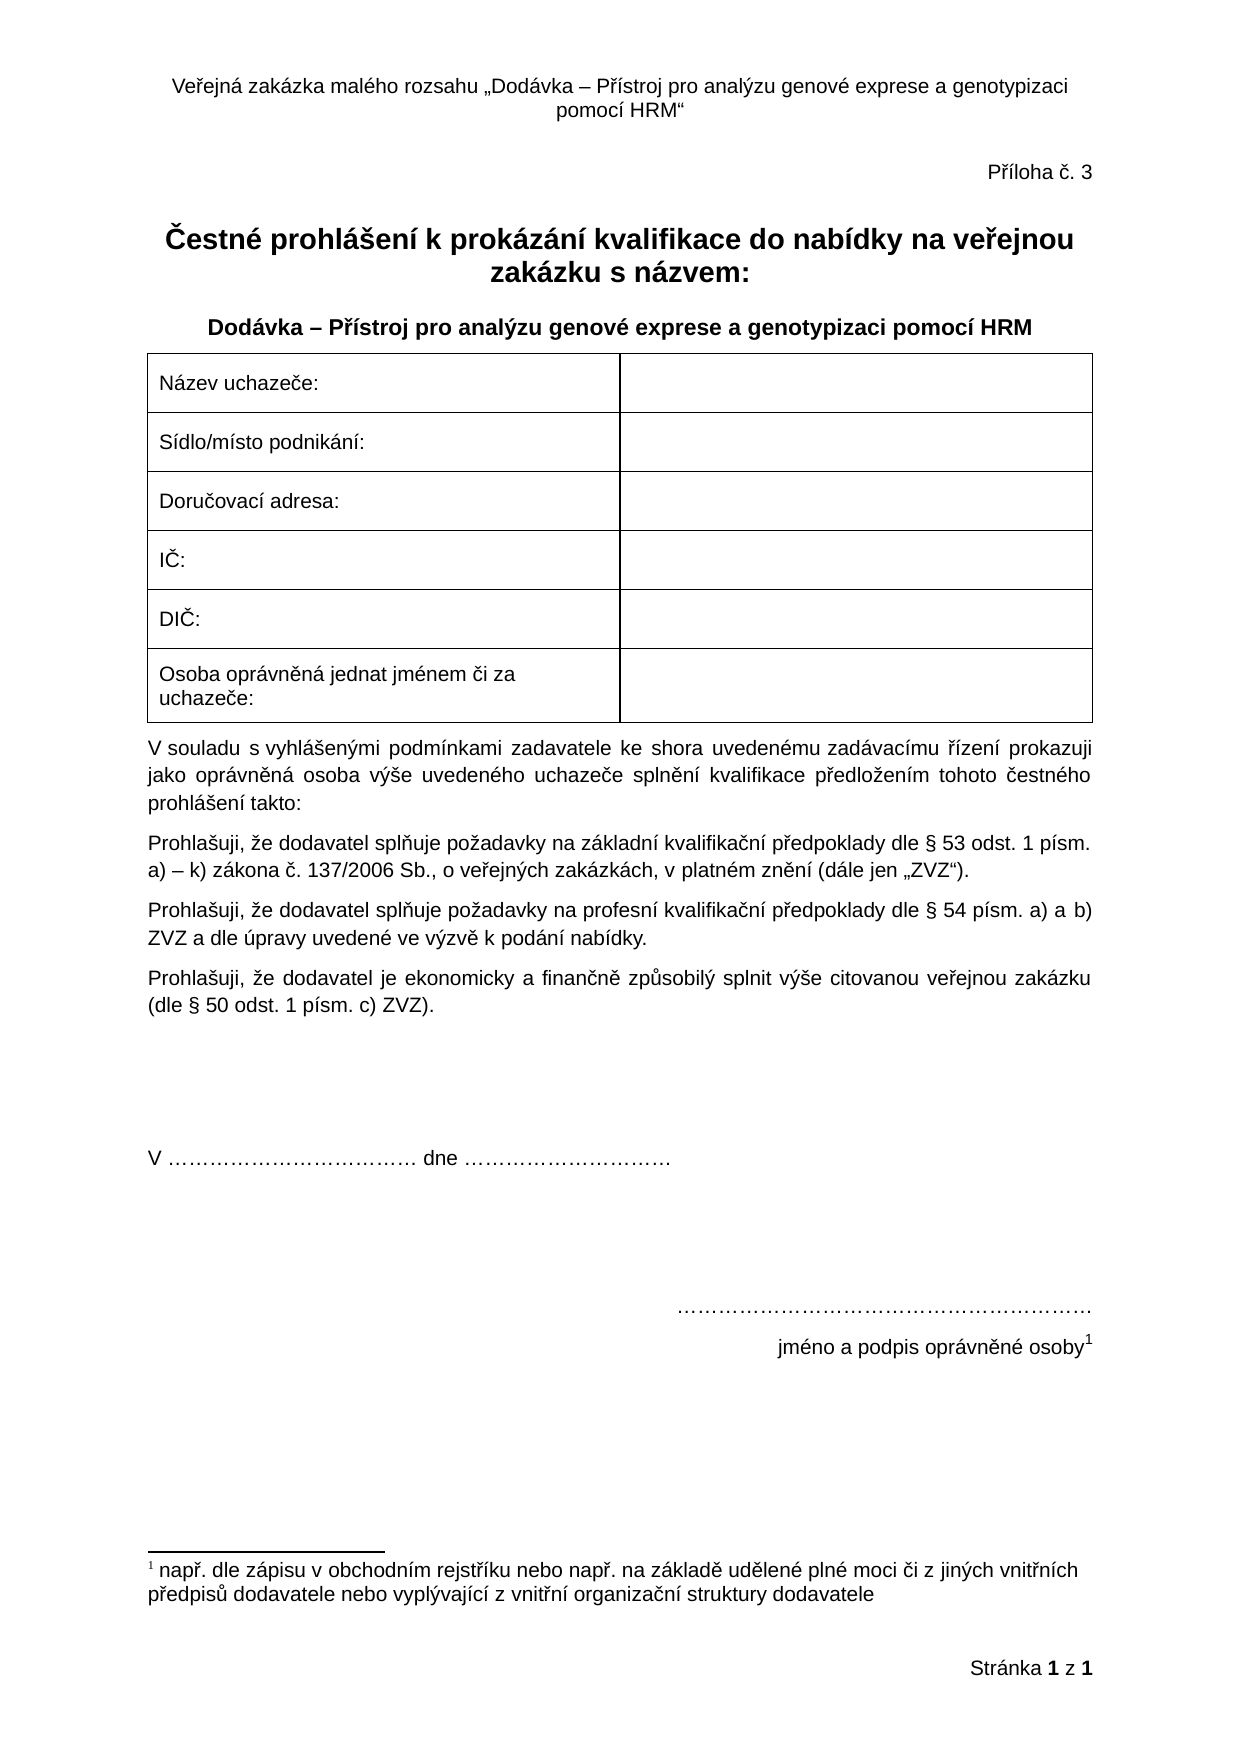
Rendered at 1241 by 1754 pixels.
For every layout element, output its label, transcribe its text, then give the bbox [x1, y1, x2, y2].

table_cell Doručovací adresa: [148, 472, 619, 530]
text …………………………………………………… [148, 1294, 1092, 1318]
table_cell IČ: [148, 531, 619, 589]
table_cell [621, 531, 1092, 589]
text V souladu s vyhlášenými podmínkami zadavatele ke shora uvedenému zadávacímu řízení prokazuji jako oprávněná osoba výše uvedeného uchazeče splnění kvalifikace předložením tohoto čestného prohlášení takto: [148, 735, 1092, 814]
table_cell [621, 413, 1092, 471]
text Prohlašuji, že dodavatel je ekonomicky a finančně způsobilý splnit výše citovanou veřejnou zakázku (dle § 50 odst. 1 písm. c) ZVZ). [148, 965, 1092, 1017]
table_cell Sídlo/místo podnikání: [148, 413, 619, 471]
table_header Název uchazeče: [148, 354, 619, 412]
table_cell DIČ: [148, 590, 619, 648]
table_cell [621, 590, 1092, 648]
table_cell [621, 472, 1092, 530]
text Prohlašuji, že dodavatel splňuje požadavky na základní kvalifikační předpoklady dle § 53 odst. 1 písm. a) – k) zákona č. 137/2006 Sb., o veřejných zakázkách, v platném znění (dále jen „ZVZ“). [148, 830, 1092, 882]
table_cell [621, 649, 1092, 722]
text V ……………………………… dne ………………………… [148, 1145, 1092, 1169]
table_header [621, 354, 1092, 412]
text Prohlašuji, že dodavatel splňuje požadavky na profesní kvalifikační předpoklady dle § 54 písm. a) a b) ZVZ a dle úpravy uvedené ve výzvě k podání nabídky. [148, 898, 1092, 949]
text Čestné prohlášení k prokázání kvalifikace do nabídky na veřejnou zakázku s názvem: [148, 222, 1092, 289]
text Příloha č. 3 [148, 160, 1092, 184]
text Dodávka – Přístroj pro analýzu genové exprese a genotypizaci pomocí HRM [148, 314, 1092, 340]
table_cell Osoba oprávněná jednat jménem či za uchazeče: [148, 649, 619, 722]
text jméno a podpis oprávněné osoby [148, 1331, 1092, 1359]
